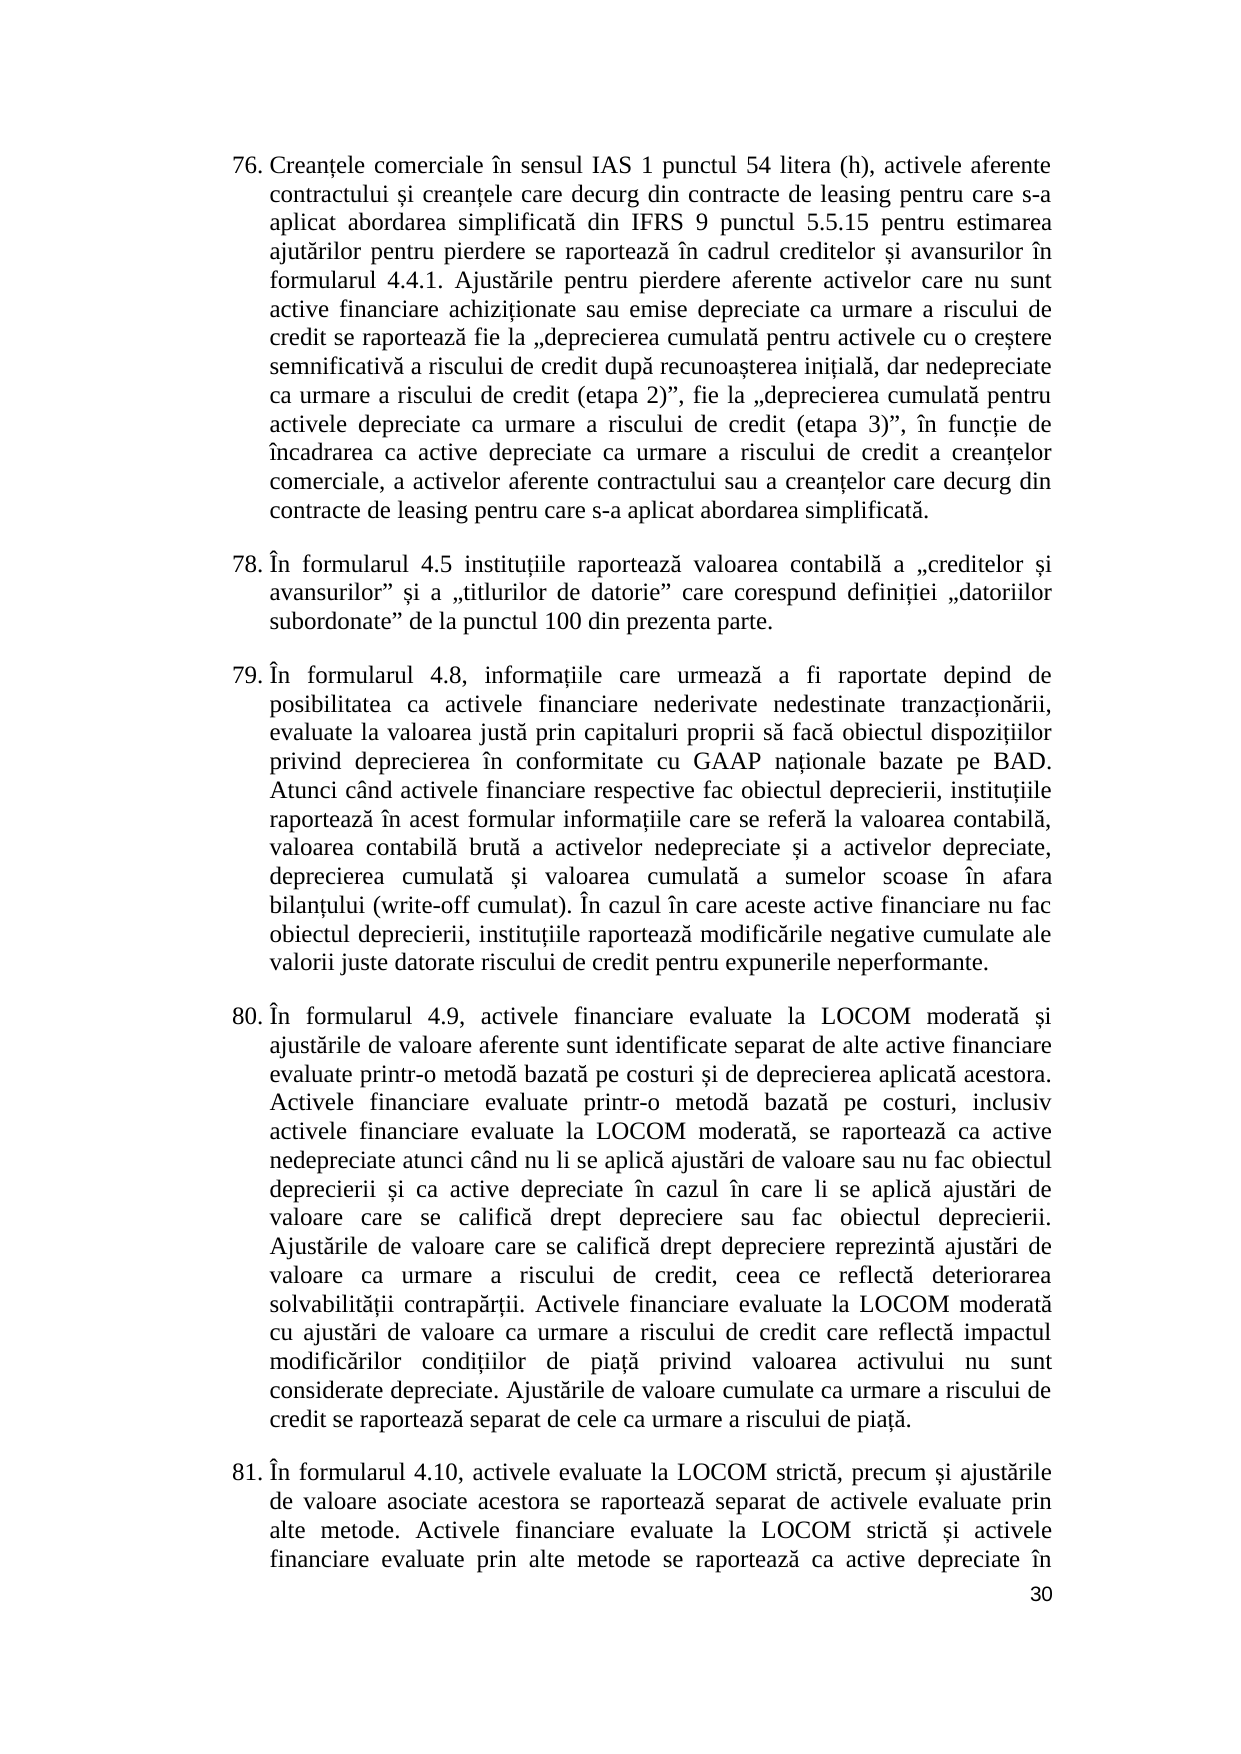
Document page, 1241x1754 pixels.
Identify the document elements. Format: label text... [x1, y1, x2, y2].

list În formularul 4.5 instituțiile raportează valoarea contabilă a „creditelor și avansurilor” și a „titlurilor de datorie” care corespund definiției „datoriilor subordonate” de la punctul 100 din prezenta parte. [232, 549, 1053, 635]
text În formularul 4.9, activele financiare evaluate la LOCOM moderată și ajustările de valoare aferente sunt identificate separat de alte active financiare evaluate printr-o metodă bazată pe costuri și de deprecierea aplicată acestora. Activele financiare evaluate printr-o metodă bazată pe costuri, inclusiv activele financiare evaluate la LOCOM moderată, se raportează ca active nedepreciate atunci când nu li se aplică ajustări de valoare sau nu fac obiectul deprecierii și ca active depreciate în cazul în care li se aplică ajustări de valoare care se califică drept depreciere sau fac obiectul deprecierii. Ajustările de valoare care se califică drept depreciere reprezintă ajustări de valoare ca urmare a riscului de credit, ceea ce reflectă deteriorarea solvabilității contrapărții. Activele financiare evaluate la LOCOM moderată cu ajustări de valoare ca urmare a riscului de credit care reflectă impactul modificărilor condițiilor de piață privind valoarea activului nu sunt considerate depreciate. Ajustările de valoare cumulate ca urmare a riscului de credit se raportează separat de cele ca urmare a riscului de piață. [232, 1001, 1053, 1432]
text În formularul 4.8, informațiile care urmează a fi raportate depind de posibilitatea ca activele financiare nederivate nedestinate tranzacționării, evaluate la valoarea justă prin capitaluri proprii să facă obiectul dispozițiilor privind deprecierea în conformitate cu GAAP naționale bazate pe BAD. Atunci când activele financiare respective fac obiectul deprecierii, instituțiile raportează în acest formular informațiile care se referă la valoarea contabilă, valoarea contabilă brută a activelor nedepreciate și a activelor depreciate, deprecierea cumulată și valoarea cumulată a sumelor scoase în afara bilanțului (write-off cumulat). În cazul în care aceste active financiare nu fac obiectul deprecierii, instituțiile raportează modificările negative cumulate ale valorii juste datorate riscului de credit pentru expunerile neperformante. [232, 660, 1053, 976]
text Creanțele comerciale în sensul IAS 1 punctul 54 litera (h), activele aferente contractului și creanțele care decurg din contracte de leasing pentru care s-a aplicat abordarea simplificată din IFRS 9 punctul 5.5.15 pentru estimarea ajutărilor pentru pierdere se raportează în cadrul creditelor și avansurilor în formularul 4.4.1. Ajustările pentru pierdere aferente activelor care nu sunt active financiare achiziționate sau emise depreciate ca urmare a riscului de credit se raportează fie la „deprecierea cumulată pentru activele cu o creștere semnificativă a riscului de credit după recunoașterea inițială, dar nedepreciate ca urmare a riscului de credit (etapa 2)”, fie la „deprecierea cumulată pentru activele depreciate ca urmare a riscului de credit (etapa 3)”, în funcție de încadrarea ca active depreciate ca urmare a riscului de credit a creanțelor comerciale, a activelor aferente contractului sau a creanțelor care decurg din contracte de leasing pentru care s-a aplicat abordarea simplificată. [232, 150, 1053, 524]
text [232, 1457, 1053, 1572]
